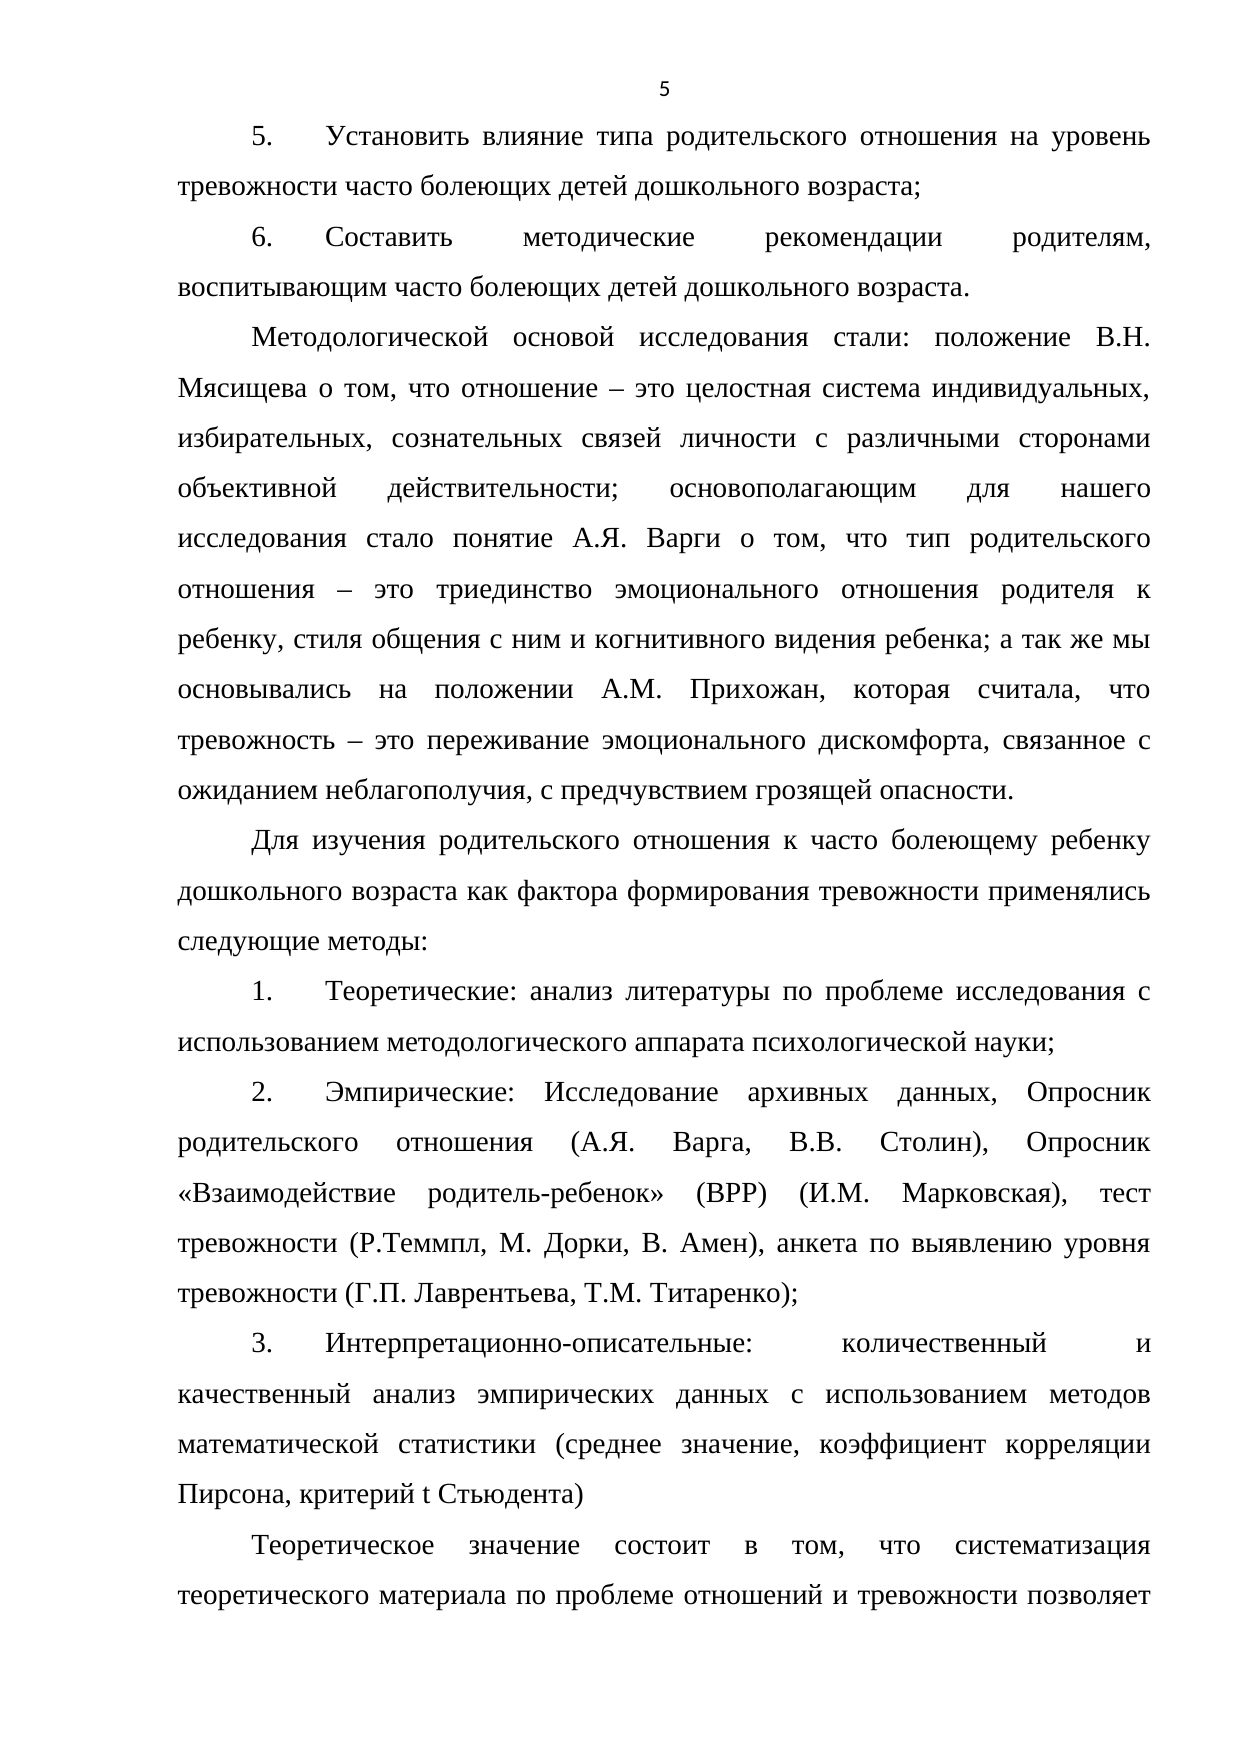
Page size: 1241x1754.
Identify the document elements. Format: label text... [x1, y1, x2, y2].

list Эмпирические: Исследование архивных данных, Опросник родительского отношения (А.Я. Варга, В.В. Столин), Опросник «Взаимодействие родитель-ребенок» (ВРР) (И.М. Марковская), тест тревожности (Р.Теммпл, М. Дорки, В. Амен), анкета по выявлению уровня тревожности (Г.П. Лаврентьева, Т.М. Титаренко); [177, 1074, 1152, 1309]
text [177, 1527, 1152, 1611]
list Установить влияние типа родительского отношения на уровень тревожности часто болеющих детей дошкольного возраста; [177, 118, 1152, 202]
text Методологической основой исследования стали: положение В.Н. Мясищева о том, что отношение – это целостная система индивидуальных, избирательных, сознательных связей личности с различными сторонами объективной действительности; основополагающим для нашего исследования стало понятие А.Я. Варги о том, что тип родительского отношения – это триединство эмоционального отношения родителя к ребенку, стиля общения с ним и когнитивного видения ребенка; а так же мы основывались на положении А.М. Прихожан, которая считала, что тревожность – это переживание эмоционального дискомфорта, связанное с ожиданием неблагополучия, с предчувствием грозящей опасности. [177, 319, 1152, 806]
list Составить методические рекомендации родителям, воспитывающим часто болеющих детей дошкольного возраста. [177, 219, 1152, 303]
list Теоретические: анализ литературы по проблеме исследования с использованием методологического аппарата психологической науки; [177, 973, 1152, 1057]
list Интерпретационно-описательные: количественный и качественный анализ эмпирических данных с использованием методов математической статистики (среднее значение, коэффициент корреляции Пирсона, критерий t Стьюдента) [177, 1326, 1152, 1510]
text Для изучения родительского отношения к часто болеющему ребенку дошкольного возраста как фактора формирования тревожности применялись следующие методы: [177, 822, 1152, 957]
